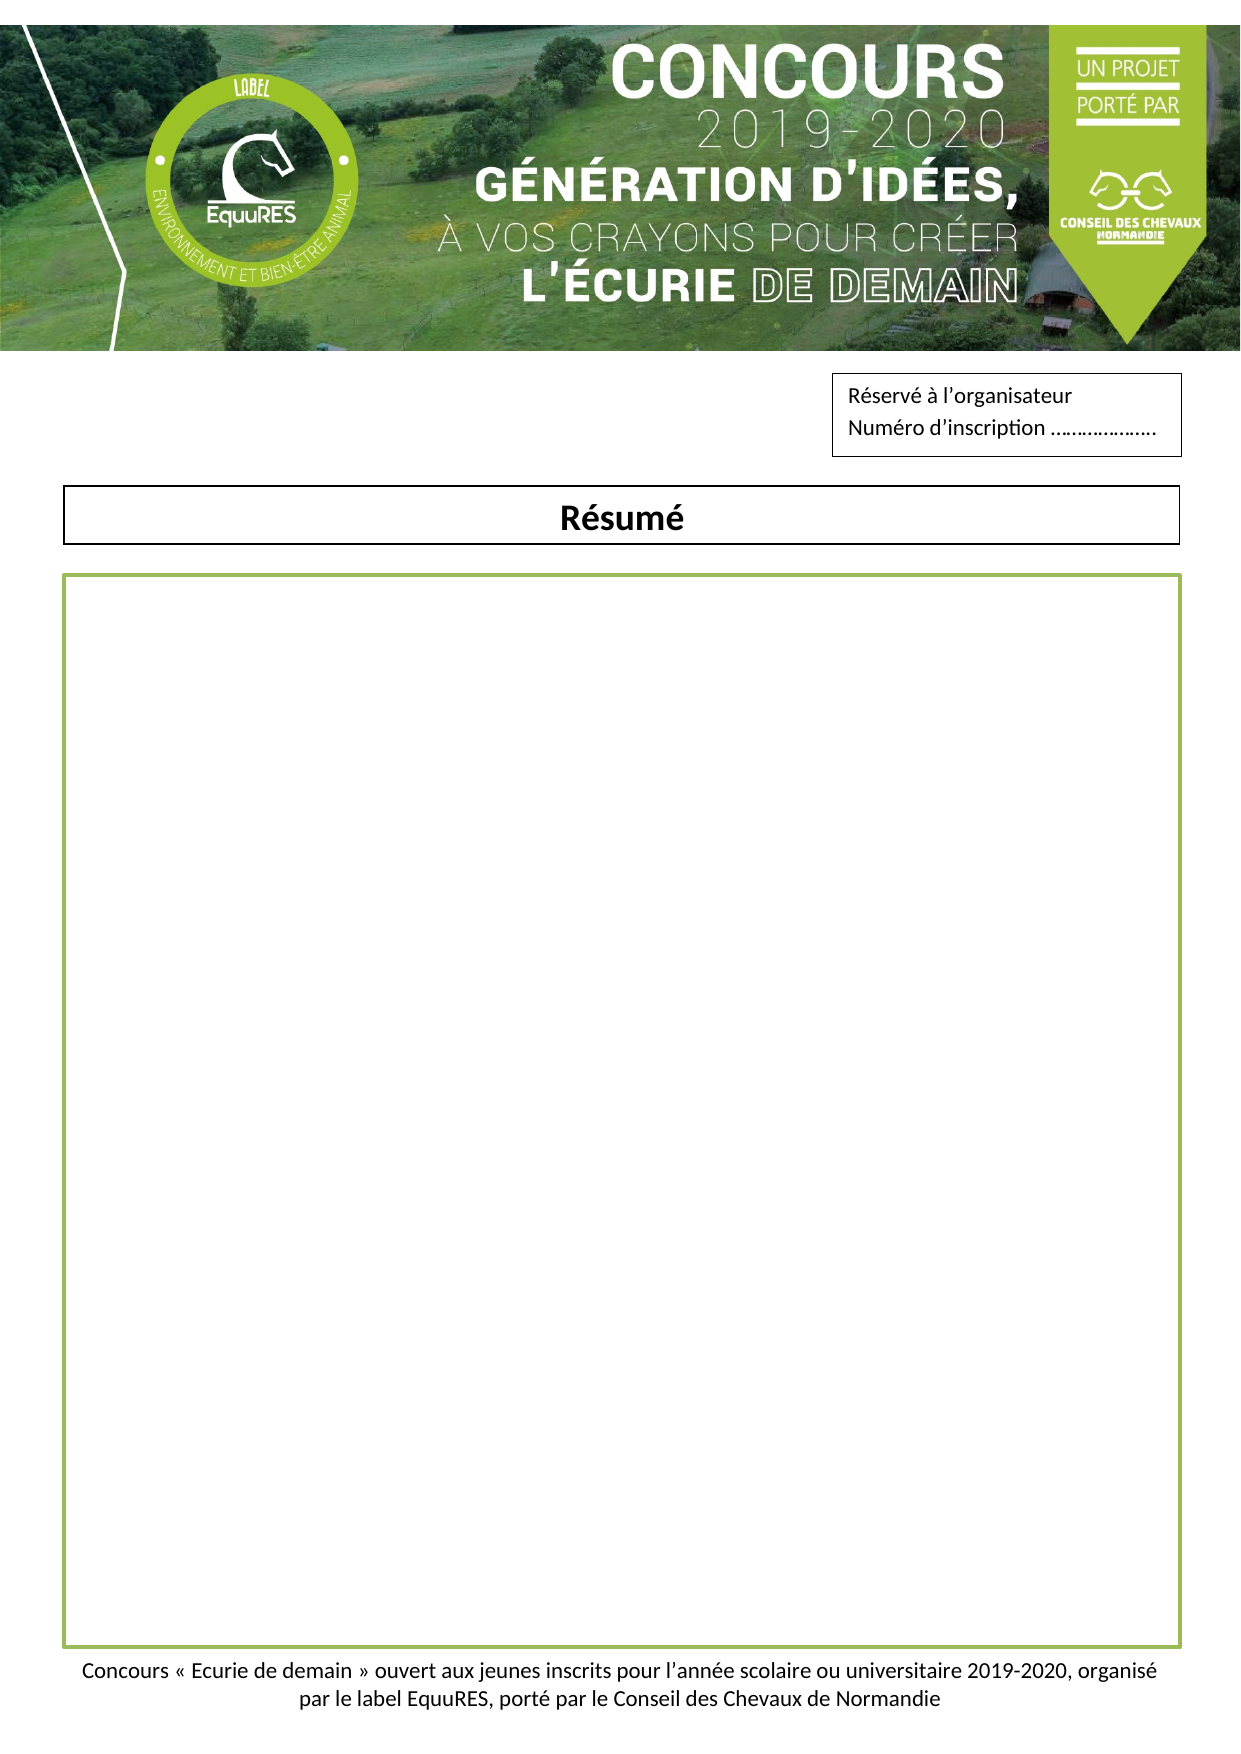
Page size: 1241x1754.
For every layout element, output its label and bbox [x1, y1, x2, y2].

picture [0, 25, 1241, 351]
